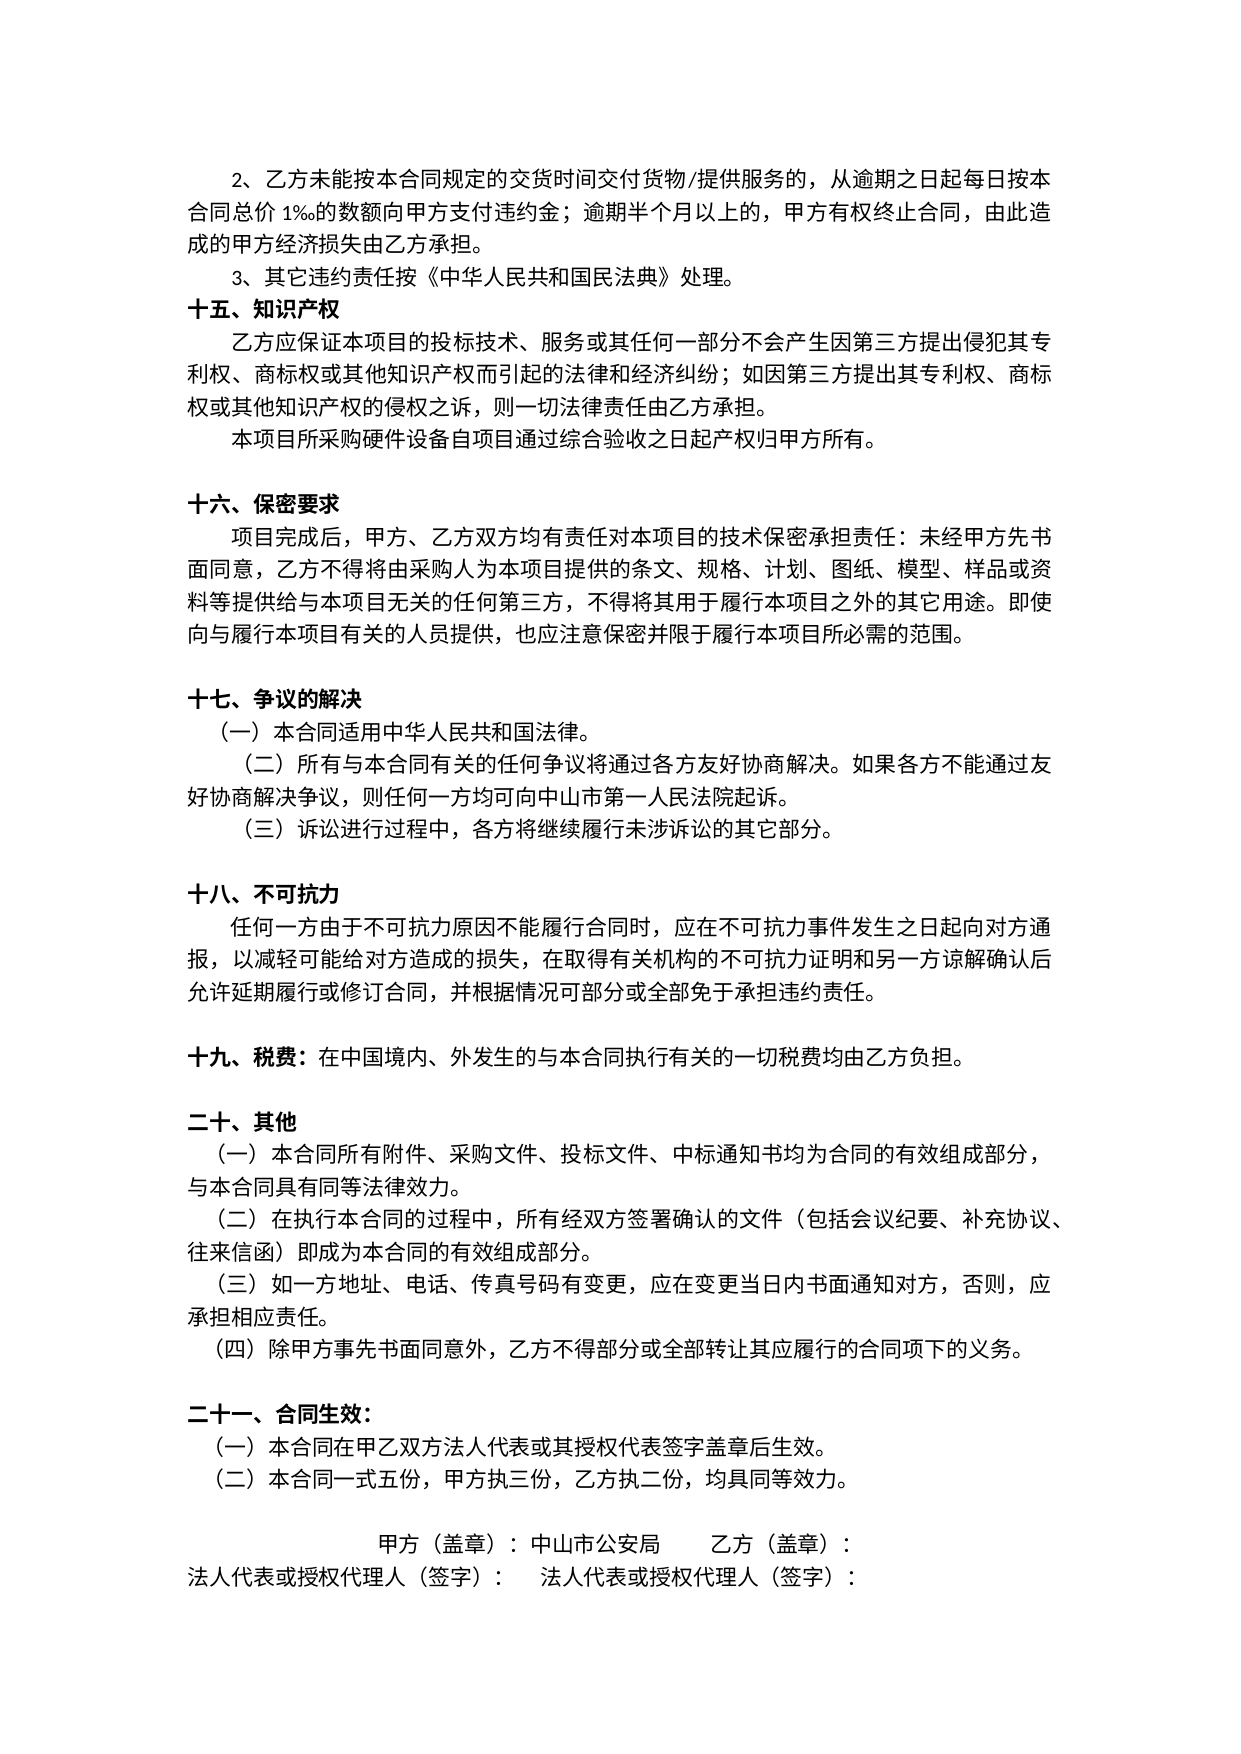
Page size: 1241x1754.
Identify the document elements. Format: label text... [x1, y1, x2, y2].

text （四）除甲方事先书面同意外，乙方不得部分或全部转让其应履行的合同项下的义务。 [187, 1332, 1053, 1364]
text 甲方（盖章）：中山市公安局 乙方（盖章）： [187, 1527, 1053, 1559]
text 二十、其他 [187, 1104, 1053, 1137]
text 十九、税费：在中国境内、外发生的与本合同执行有关的一切税费均由乙方负担。 [187, 1039, 1053, 1072]
text 3、其它违约责任按《中华人民共和国民法典》处理。 [187, 259, 1053, 292]
text （一）本合同所有附件、采购文件、投标文件、中标通知书均为合同的有效组成部分，与本合同具有同等法律效力。 [187, 1137, 1053, 1202]
text 十七、争议的解决 [187, 682, 1053, 714]
text 项目完成后，甲方、乙方双方均有责任对本项目的技术保密承担责任：未经甲方先书面同意，乙方不得将由采购人为本项目提供的条文、规格、计划、图纸、模型、样品或资料等提供给与本项目无关的任何第三方，不得将其用于履行本项目之外的其它用途。即使向与履行本项目有关的人员提供，也应注意保密并限于履行本项目所必需的范围。 [187, 519, 1053, 649]
text （三）如一方地址、电话、传真号码有变更，应在变更当日内书面通知对方，否则，应承担相应责任。 [187, 1267, 1053, 1332]
text （一）本合同适用中华人民共和国法律。 [187, 714, 1053, 747]
text 本项目所采购硬件设备自项目通过综合验收之日起产权归甲方所有。 [187, 422, 1053, 454]
text （二）本合同一式五份，甲方执三份，乙方执二份，均具同等效力。 [187, 1462, 1053, 1494]
text 任何一方由于不可抗力原因不能履行合同时，应在不可抗力事件发生之日起向对方通报，以减轻可能给对方造成的损失，在取得有关机构的不可抗力证明和另一方谅解确认后，允许延期履行或修订合同，并根据情况可部分或全部免于承担违约责任。 [187, 909, 1053, 1007]
text 二十一、合同生效： [187, 1397, 1053, 1429]
text 法人代表或授权代理人（签字）： 法人代表或授权代理人（签字）： [187, 1559, 1053, 1592]
text （一）本合同在甲乙双方法人代表或其授权代表签字盖章后生效。 [187, 1429, 1053, 1462]
text 十五、知识产权 [187, 292, 1053, 324]
text 乙方应保证本项目的投标技术、服务或其任何一部分不会产生因第三方提出侵犯其专利权、商标权或其他知识产权而引起的法律和经济纠纷；如因第三方提出其专利权、商标权或其他知识产权的侵权之诉，则一切法律责任由乙方承担。 [187, 324, 1053, 422]
text 2、乙方未能按本合同规定的交货时间交付货物/提供服务的，从逾期之日起每日按本合同总价1‰的数额向甲方支付违约金；逾期半个月以上的，甲方有权终止合同，由此造成的甲方经济损失由乙方承担。 [187, 162, 1053, 259]
text （三）诉讼进行过程中，各方将继续履行未涉诉讼的其它部分。 [187, 812, 1053, 844]
text 十六、保密要求 [187, 487, 1053, 519]
text （二）所有与本合同有关的任何争议将通过各方友好协商解决。如果各方不能通过友好协商解决争议，则任何一方均可向中山市第一人民法院起诉。 [187, 747, 1053, 812]
text （二）在执行本合同的过程中，所有经双方签署确认的文件（包括会议纪要、补充协议、往来信函）即成为本合同的有效组成部分。 [187, 1202, 1053, 1267]
text 十八、不可抗力 [187, 877, 1053, 909]
